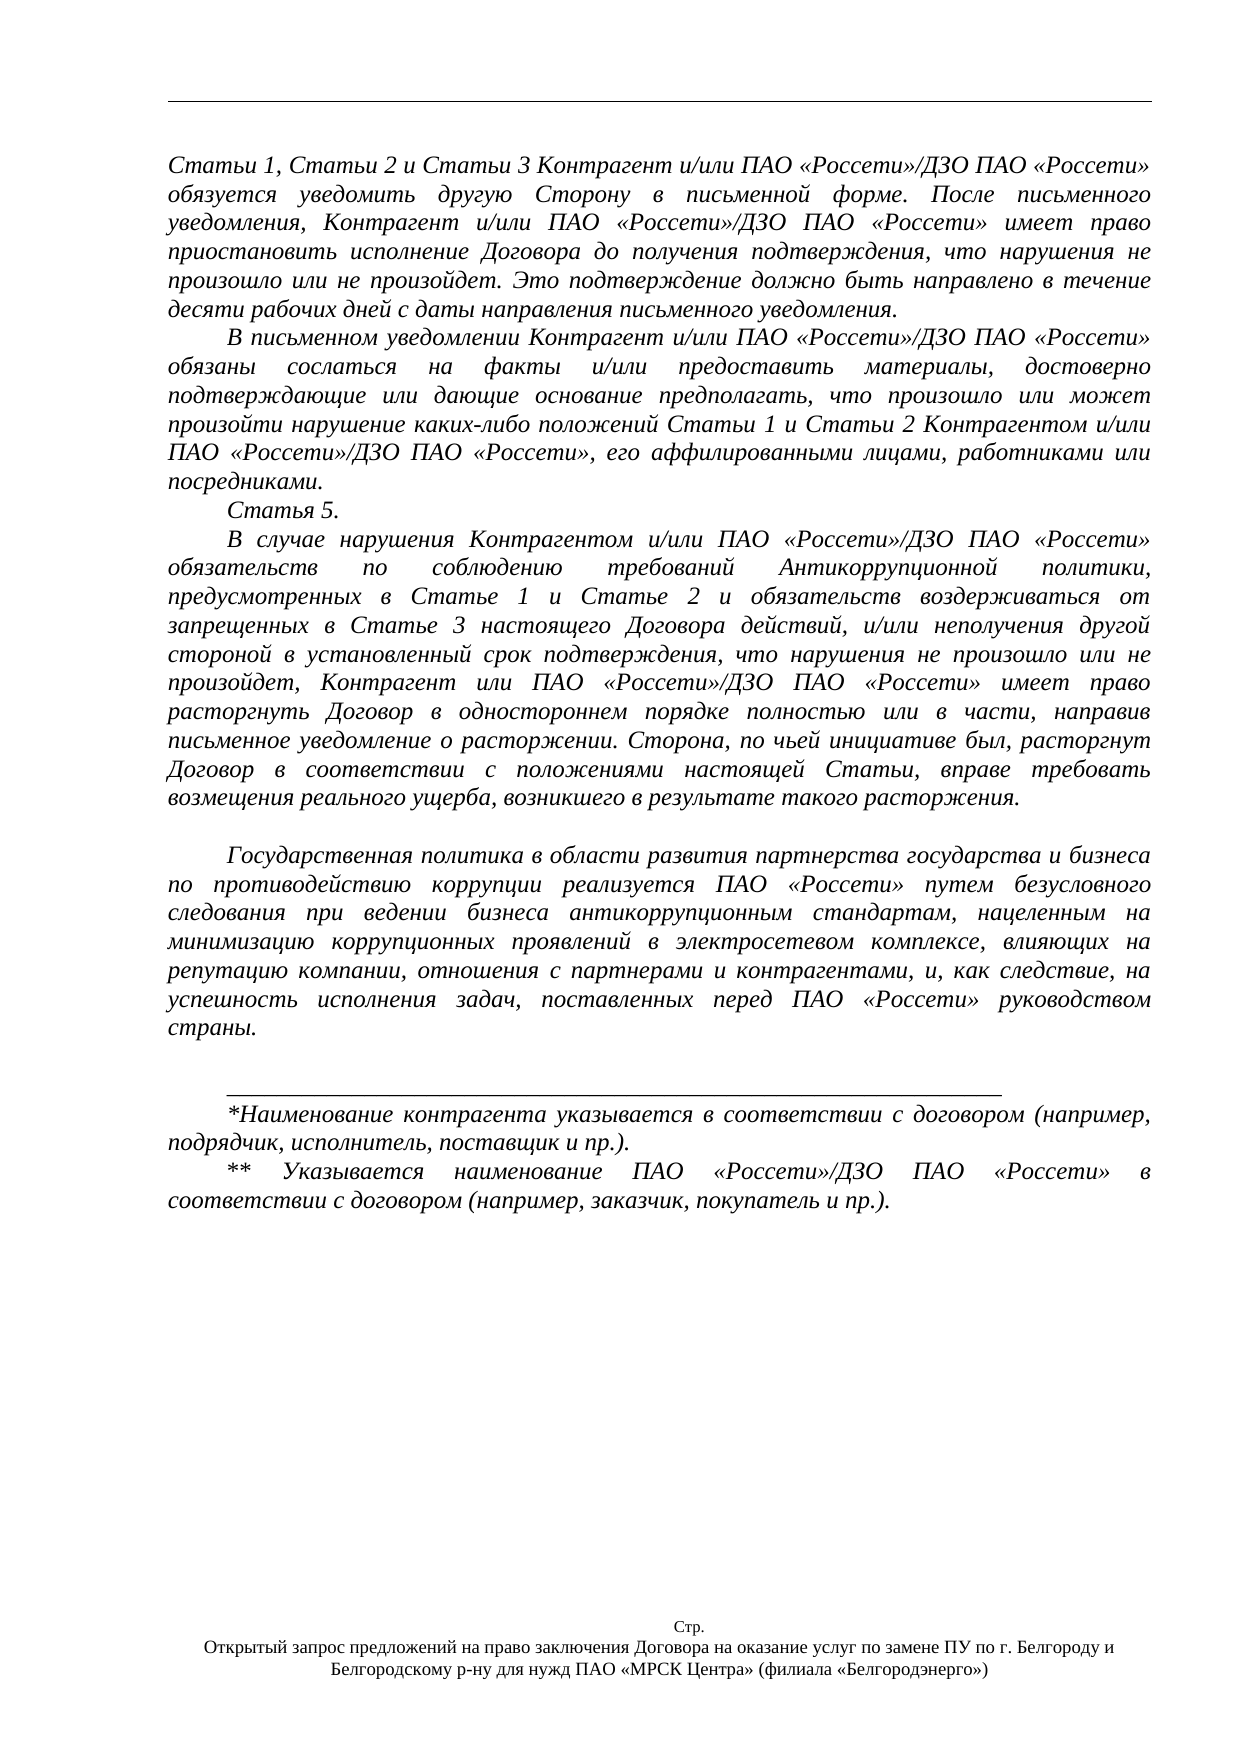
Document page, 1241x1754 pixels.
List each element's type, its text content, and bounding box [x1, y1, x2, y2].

text Статья 5. [168, 495, 1152, 524]
text В случае нарушения Контрагентом и/или ПАО «Россети»/ДЗО ПАО «Россети» обязательств по соблюдению требований Антикоррупционной политики, предусмотренных в Статье 1 и Статье 2 и обязательств воздерживаться от запрещенных в Статье 3 настоящего Договора действий, и/или неполучения другой стороной в установленный срок подтверждения, что нарушения не произошло или не произойдет, Контрагент или ПАО «Россети»/ДЗО ПАО «Россети» имеет право расторгнуть Договор в одностороннем порядке полностью или в части, направив письменное уведомление о расторжении. Сторона, по чьей инициативе был, расторгнут Договор в соответствии с положениями настоящей Статьи, вправе требовать возмещения реального ущерба, возникшего в результате такого расторжения. [168, 524, 1152, 811]
text ______________________________________________________________ [168, 1070, 1152, 1099]
text ** Указывается наименование ПАО «Россети»/ДЗО ПАО «Россети» в соответствии с договором (например, заказчик, покупатель и пр.). [168, 1156, 1152, 1214]
text В письменном уведомлении Контрагент и/или ПАО «Россети»/ДЗО ПАО «Россети» обязаны сослаться на факты и/или предоставить материалы, достоверно подтверждающие или дающие основание предполагать, что произошло или может произойти нарушение каких-либо положений Статьи 1 и Статьи 2 Контрагентом и/или ПАО «Россети»/ДЗО ПАО «Россети», его аффилированными лицами, работниками или посредниками. [168, 322, 1152, 495]
text Государственная политика в области развития партнерства государства и бизнеса по противодействию коррупции реализуется ПАО «Россети» путем безусловного следования при ведении бизнеса антикоррупционным стандартам, нацеленным на минимизацию коррупционных проявлений в электросетевом комплексе, влияющих на репутацию компании, отношения с партнерами и контрагентами, и, как следствие, на успешность исполнения задач, поставленных перед ПАО «Россети» руководством страны. [168, 840, 1152, 1041]
text *Наименование контрагента указывается в соответствии с договором (например, подрядчик, исполнитель, поставщик и пр.). [168, 1099, 1152, 1156]
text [168, 150, 1152, 322]
